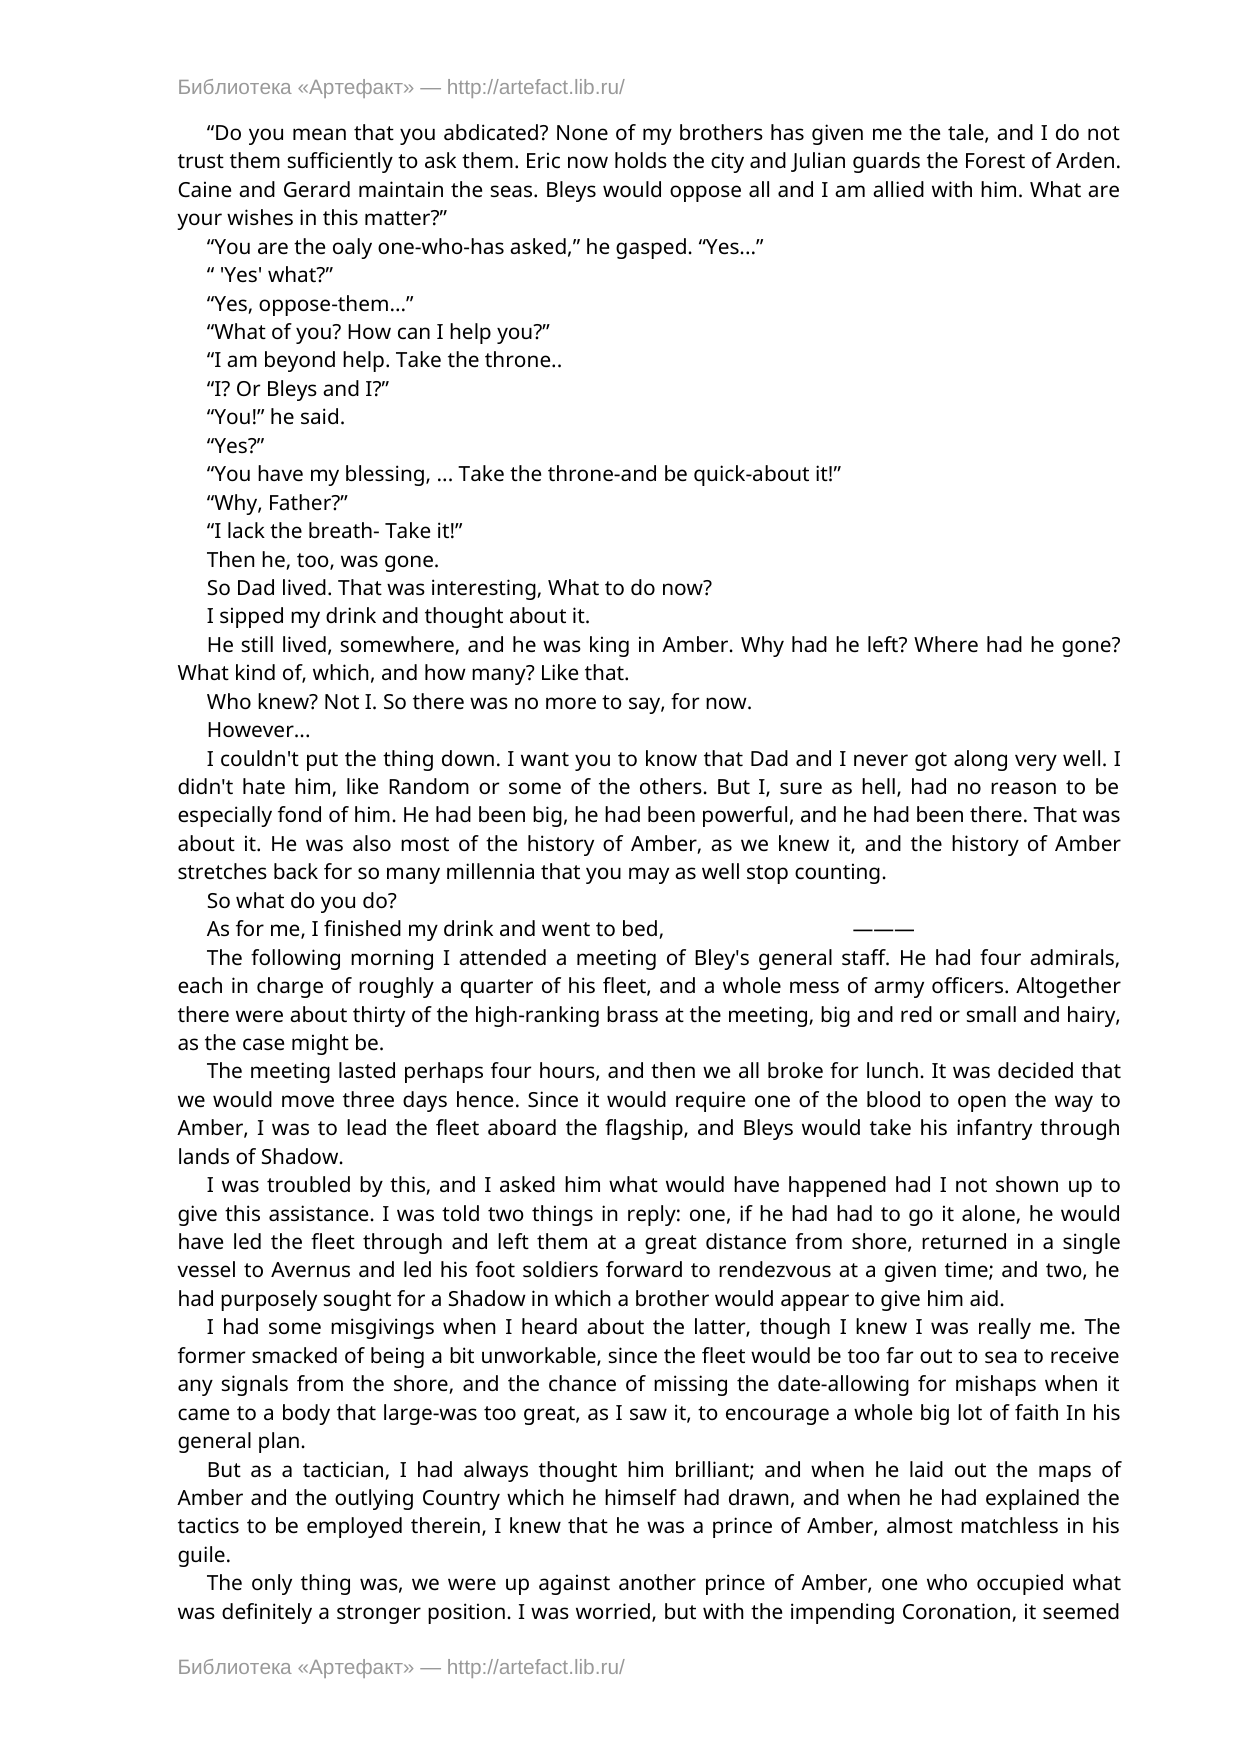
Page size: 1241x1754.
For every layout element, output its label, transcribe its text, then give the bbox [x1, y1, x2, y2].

text So what do you do? [177, 886, 1122, 914]
text Then he, too, was gone. [177, 545, 1122, 573]
text “Yes, oppose-them...” [177, 289, 1122, 317]
text I had some misgivings when I heard about the latter, though I knew I was really me. The former smacked of being a bit unworkable, since the fleet would be too far out to sea to receive any signals from the shore, and the chance of missing the date-allowing for mishaps when it came to a body that large-was too great, as I saw it, to encourage a whole big lot of faith In his general plan. [177, 1312, 1122, 1455]
text “Why, Father?” [177, 488, 1122, 516]
text As for me, I finished my drink and went to bed, ——— [177, 914, 1122, 943]
text Who knew? Not I. So there was no more to say, for now. [177, 687, 1122, 715]
text But as a tactician, I had always thought him brilliant; and when he laid out the maps of Amber and the outlying Country which he himself had drawn, and when he had explained the tactics to be employed therein, I knew that he was a prince of Amber, almost matchless in his guile. [177, 1455, 1122, 1568]
text “You have my blessing, ... Take the throne-and be quick-about it!” [177, 459, 1122, 488]
text “You are the oaly one-who-has asked,” he gasped. “Yes...” [177, 232, 1122, 260]
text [177, 1568, 1122, 1625]
text He still lived, somewhere, and he was king in Amber. Why had he left? Where had he gone? What kind of, which, and how many? Like that. [177, 630, 1122, 687]
text I sipped my drink and thought about it. [177, 602, 1122, 630]
text “Yes?” [177, 431, 1122, 459]
text I couldn't put the thing down. I want you to know that Dad and I never got along very well. I didn't hate him, like Random or some of the others. But I, sure as hell, had no reason to be especially fond of him. He had been big, he had been powerful, and he had been there. That was about it. He was also most of the history of Amber, as we knew it, and the history of Amber stretches back for so many millennia that you may as well stop counting. [177, 744, 1122, 886]
text “I am beyond help. Take the throne.. [177, 346, 1122, 374]
text “You!” he said. [177, 402, 1122, 431]
text So Dad lived. That was interesting, What to do now? [177, 573, 1122, 602]
text “I? Or Bleys and I?” [177, 374, 1122, 402]
text The meeting lasted perhaps four hours, and then we all broke for lunch. It was decided that we would move three days hence. Since it would require one of the blood to open the way to Amber, I was to lead the fleet aboard the flagship, and Bleys would take his infantry through lands of Shadow. [177, 1057, 1122, 1170]
text “Do you mean that you abdicated? None of my brothers has given me the tale, and I do not trust them sufficiently to ask them. Eric now holds the city and Julian guards the Forest of Arden. Caine and Gerard maintain the seas. Bleys would oppose all and I am allied with him. What are your wishes in this matter?” [177, 118, 1122, 232]
text “ 'Yes' what?” [177, 260, 1122, 289]
text “I lack the breath- Take it!” [177, 516, 1122, 545]
text However... [177, 715, 1122, 744]
text The following morning I attended a meeting of Bley's general staff. He had four admirals, each in charge of roughly a quarter of his fleet, and a whole mess of army officers. Altogether there were about thirty of the high-ranking brass at the meeting, big and red or small and hairy, as the case might be. [177, 943, 1122, 1057]
text I was troubled by this, and I asked him what would have happened had I not shown up to give this assistance. I was told two things in reply: one, if he had had to go it alone, he would have led the fleet through and left them at a great distance from shore, returned in a single vessel to Avernus and led his foot soldiers forward to rendezvous at a given time; and two, he had purposely sought for a Shadow in which a brother would appear to give him aid. [177, 1170, 1122, 1312]
text “What of you? How can I help you?” [177, 317, 1122, 346]
